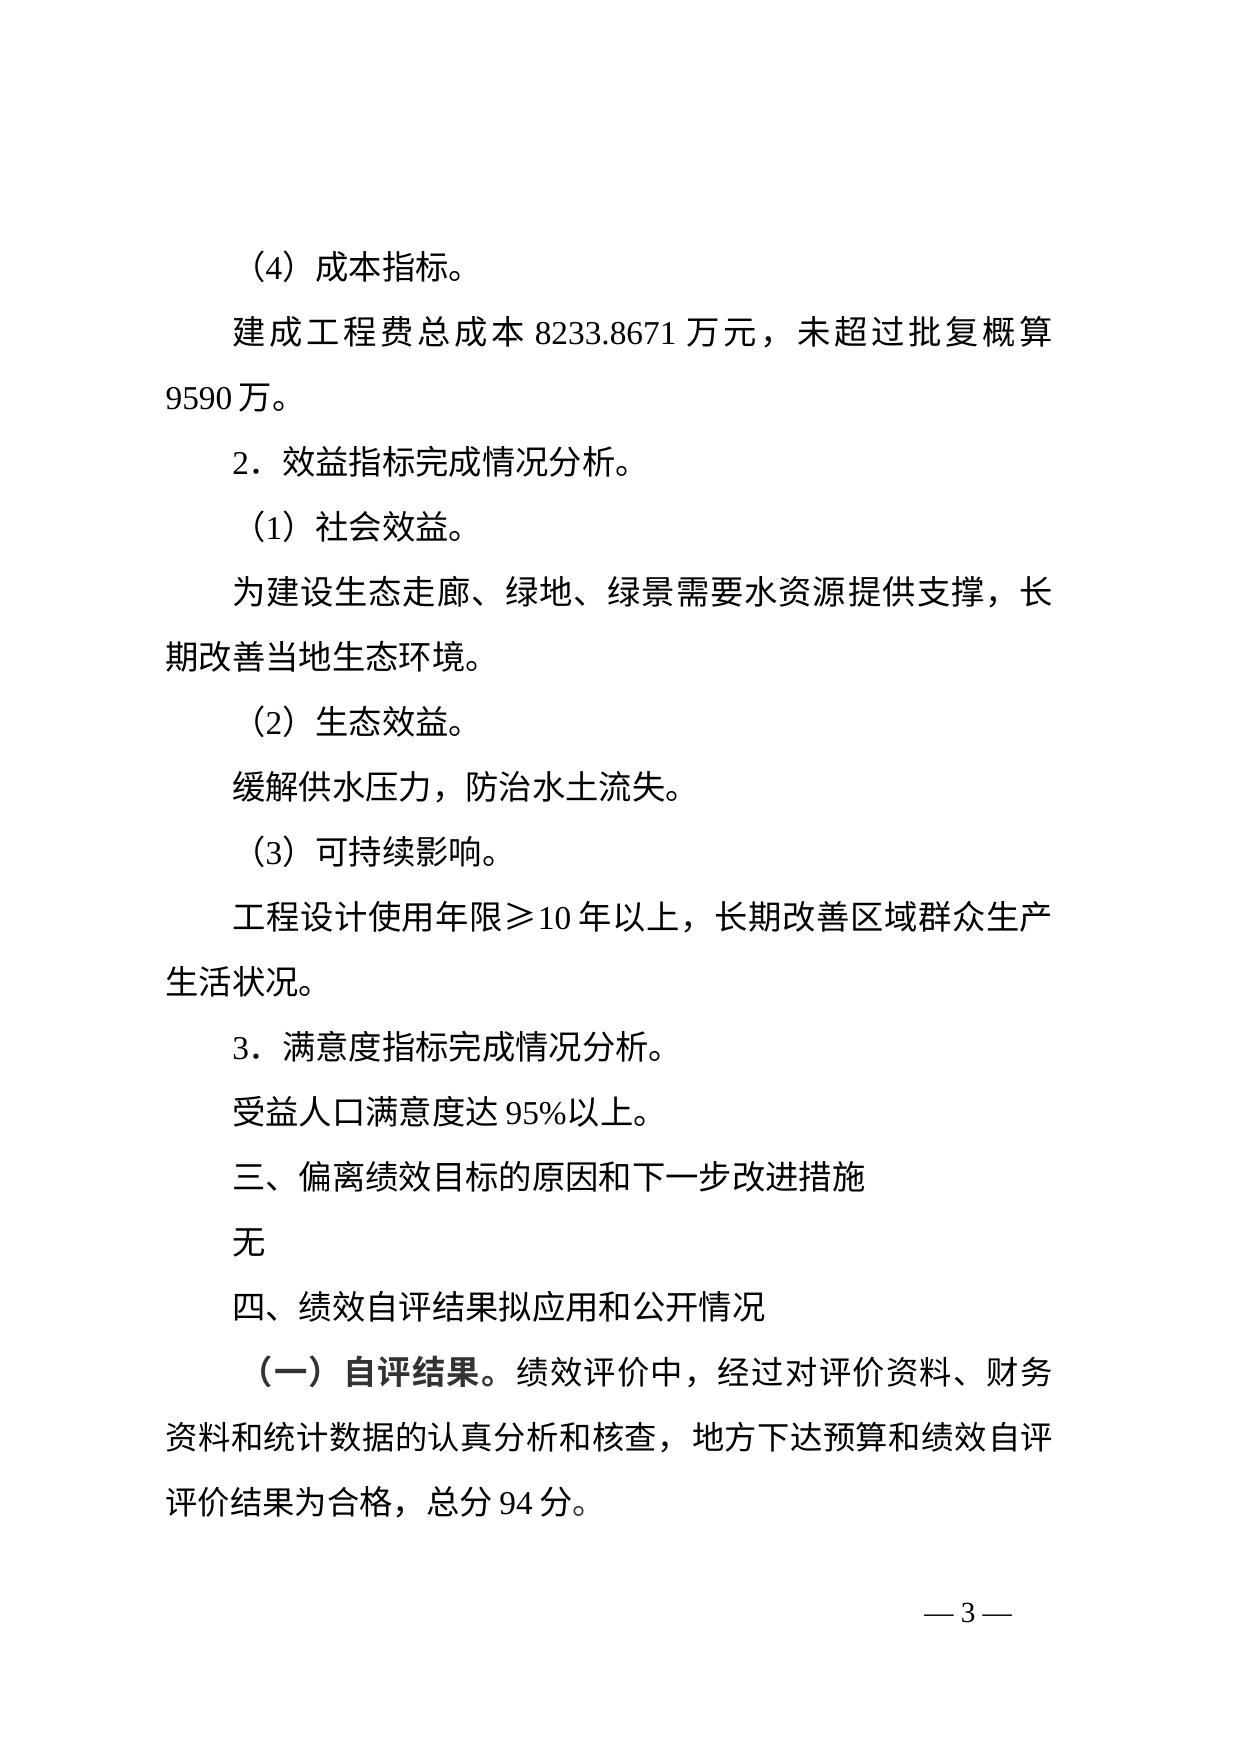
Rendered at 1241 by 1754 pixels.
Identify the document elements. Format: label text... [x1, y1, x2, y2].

list 绩效自评结果拟应用和公开情况 [165, 1273, 1053, 1338]
text （3）可持续影响。 [165, 818, 1053, 883]
text 受益人口满意度达95%以上。 [165, 1078, 1053, 1143]
text 无 [165, 1208, 1053, 1273]
text 2．效益指标完成情况分析。 [165, 428, 1053, 493]
text （1）社会效益。 [165, 493, 1053, 558]
text 为建设生态走廊、绿地、绿景需要水资源提供支撑，长期改善当地生态环境。 [165, 558, 1053, 688]
text 缓解供水压力，防治水土流失。 [165, 753, 1053, 818]
text （2）生态效益。 [165, 688, 1053, 753]
text 工程设计使用年限≥10年以上，长期改善区域群众生产生活状况。 [165, 883, 1053, 1013]
list 满意度指标完成情况分析。 [165, 1013, 1053, 1078]
text （一）自评结果。绩效评价中，经过对评价资料、财务资料和统计数据的认真分析和核查，地方下达预算和绩效自评评价结果为合格，总分94分。 [165, 1459, 1053, 1533]
text （一）自评结果。绩效评价中，经过对评价资料、财务资料和统计数据的认真分析和核查，地方下达预算和绩效自评评价结果为合格，总分94分。 [165, 1338, 1053, 1412]
text 三、偏离绩效目标的原因和下一步改进措施 [165, 1143, 1053, 1208]
text 建成工程费总成本8233.8671万元，未超过批复概算9590万。 [165, 298, 1053, 428]
text （4）成本指标。 [165, 233, 1053, 298]
